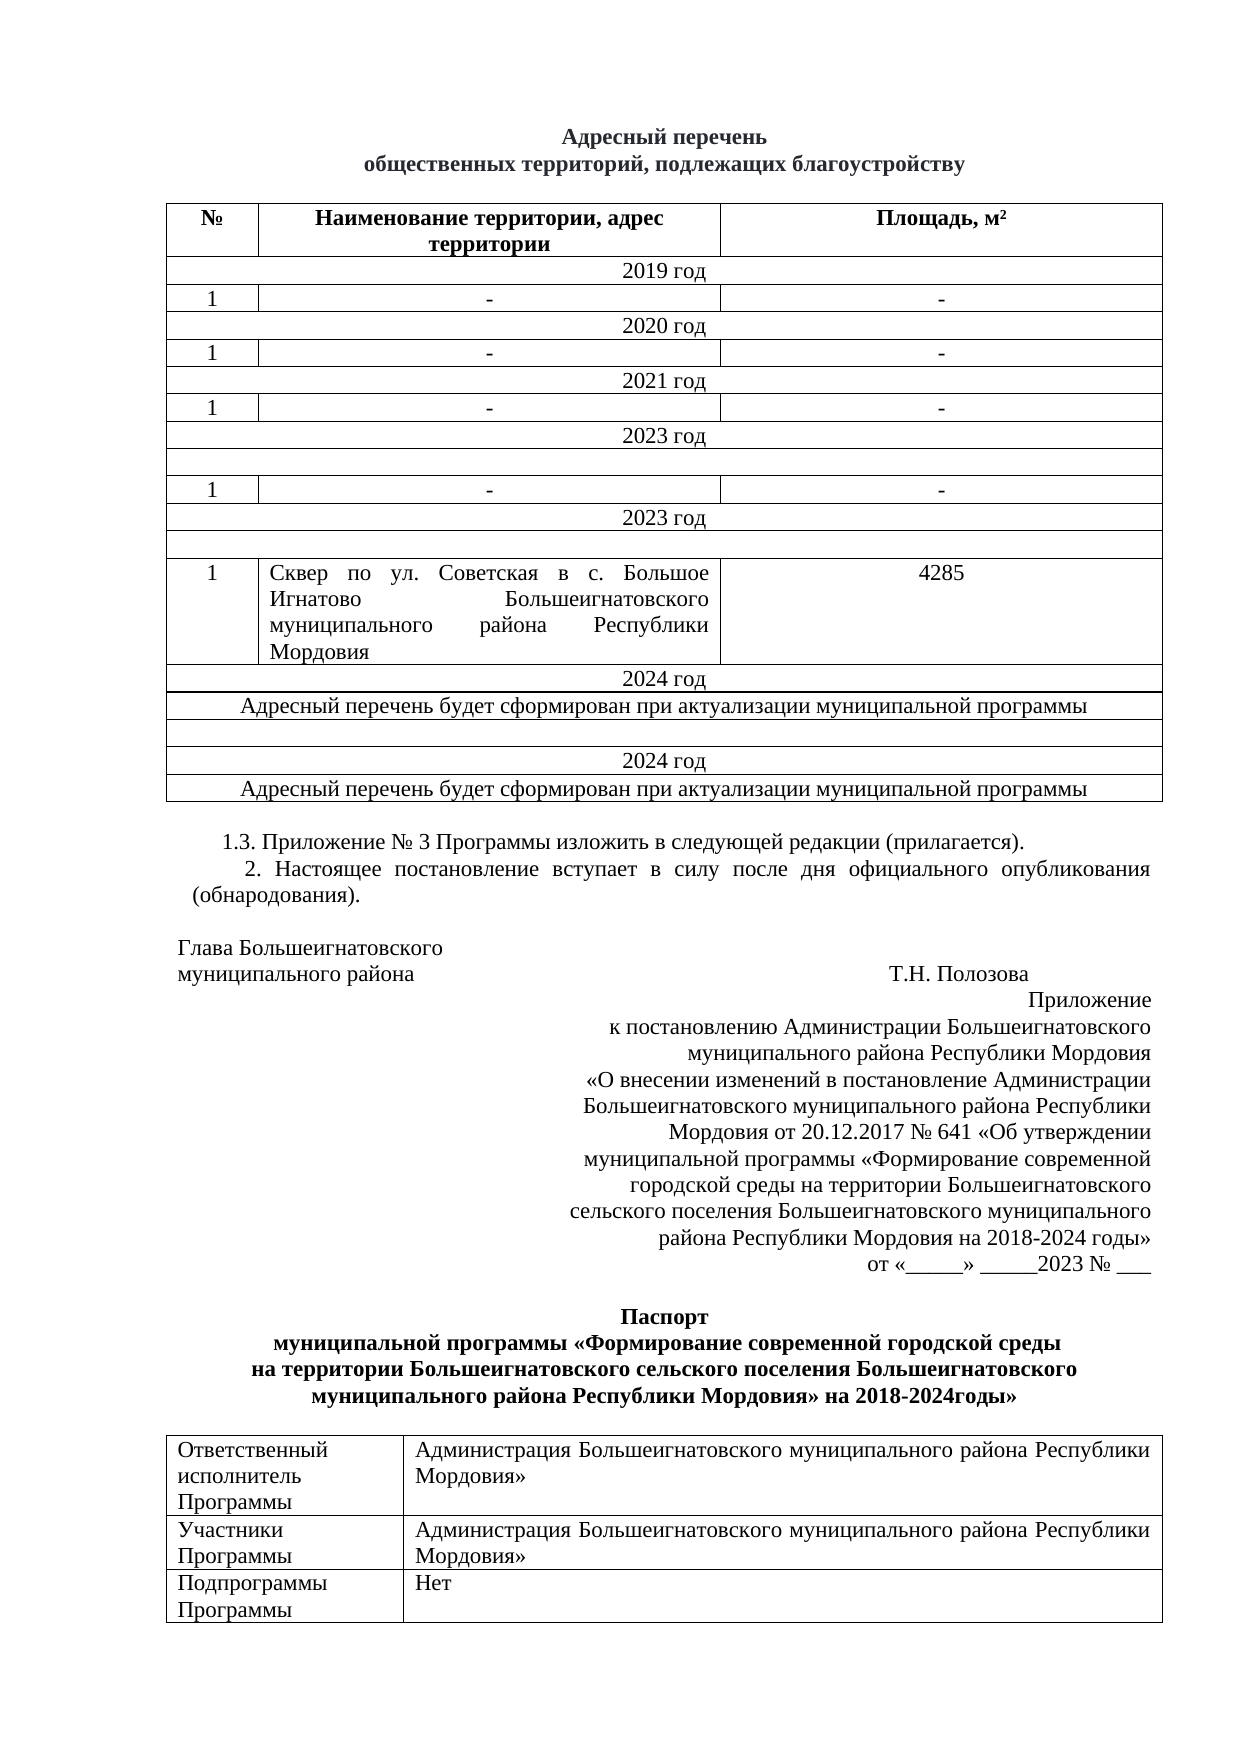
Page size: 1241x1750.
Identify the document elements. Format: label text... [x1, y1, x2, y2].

table_header Площадь, м² [721, 204, 1162, 256]
table_cell - [721, 340, 1162, 366]
table_cell - [259, 285, 720, 311]
text на территории Большеигнатовского сельского поселения Большеигнатовского муниципального района Республики Мордовия» на 2018-2024годы» [177, 1356, 1152, 1408]
text 1.3. Приложение № 3 Программы изложить в следующей редакции (прилагается). [222, 828, 1152, 855]
text Глава Большеигнатовского [177, 934, 1152, 960]
text Мордовия от 20.12.2017 № 641 «Об утверждении [192, 1118, 1152, 1145]
table_cell - [259, 476, 720, 503]
text района Республики Мордовия на 2018-2024 годы» [192, 1224, 1152, 1250]
table_cell 2023 год [167, 504, 1162, 530]
table_cell 1 [167, 394, 258, 421]
text 2. Настоящее постановление вступает в силу после дня официального опубликования (обнародования). [192, 855, 1152, 907]
table_cell - [721, 476, 1162, 503]
table_header Администрация Большеигнатовского муниципального района Республики Мордовия» [404, 1436, 1162, 1515]
text «О внесении изменений в постановление Администрации [192, 1066, 1152, 1092]
table_cell 2024 год [167, 747, 1162, 774]
table_cell - [721, 394, 1162, 421]
table_cell Сквер по ул. Советская в с. Большое Игнатово Большеигнатовского муниципального района Республики Мордовия [259, 559, 720, 664]
table_cell 1 [167, 476, 258, 503]
table_cell - [259, 394, 720, 421]
table_cell - [721, 285, 1162, 311]
table_cell 2021 год [167, 367, 1162, 393]
table_cell 2020 год [167, 312, 1162, 338]
table_cell 1 [167, 285, 258, 311]
text Паспорт муниципальной программы «Формирование современной городской среды [177, 1303, 1152, 1356]
table_cell Адресный перечень будет сформирован при актуализации муниципальной программы [167, 775, 1162, 801]
table_cell [167, 720, 1162, 746]
table_cell [167, 531, 1162, 558]
table_cell 4285 [721, 559, 1162, 664]
text Адресный перечень общественных территорий, подлежащих благоустройству [177, 123, 1152, 176]
table_cell Участники Программы [167, 1516, 403, 1568]
table_cell 2023 год [167, 422, 1162, 448]
text сельского поселения Большеигнатовского муниципального [192, 1197, 1152, 1224]
table_header Ответственный исполнитель Программы [167, 1436, 403, 1515]
table_cell Подпрограммы Программы [167, 1570, 403, 1622]
table_cell Адресный перечень будет сформирован при актуализации муниципальной программы [167, 693, 1162, 719]
text Большеигнатовского муниципального района Республики [192, 1092, 1152, 1118]
text муниципального района Т.Н. Полозова [177, 960, 1152, 987]
table_cell 1 [167, 559, 258, 664]
text муниципального района Республики Мордовия [177, 1039, 1152, 1066]
text Приложение [177, 987, 1152, 1013]
table_cell 1 [167, 340, 258, 366]
text городской среды на территории Большеигнатовского [192, 1171, 1152, 1197]
table_header Наименование территории, адрес территории [259, 204, 720, 256]
text к постановлению Администрации Большеигнатовского [177, 1013, 1152, 1039]
text от «_____» _____2023 № ___ [192, 1250, 1152, 1276]
text муниципальной программы «Формирование современной [192, 1145, 1152, 1171]
table_cell Администрация Большеигнатовского муниципального района Республики Мордовия» [404, 1516, 1162, 1568]
table_cell [167, 449, 1162, 475]
table_header № [167, 204, 258, 256]
table_cell - [259, 340, 720, 366]
table_cell 2019 год [167, 257, 1162, 284]
table_cell 2024 год [167, 665, 1162, 691]
table_cell Нет [404, 1570, 1162, 1622]
